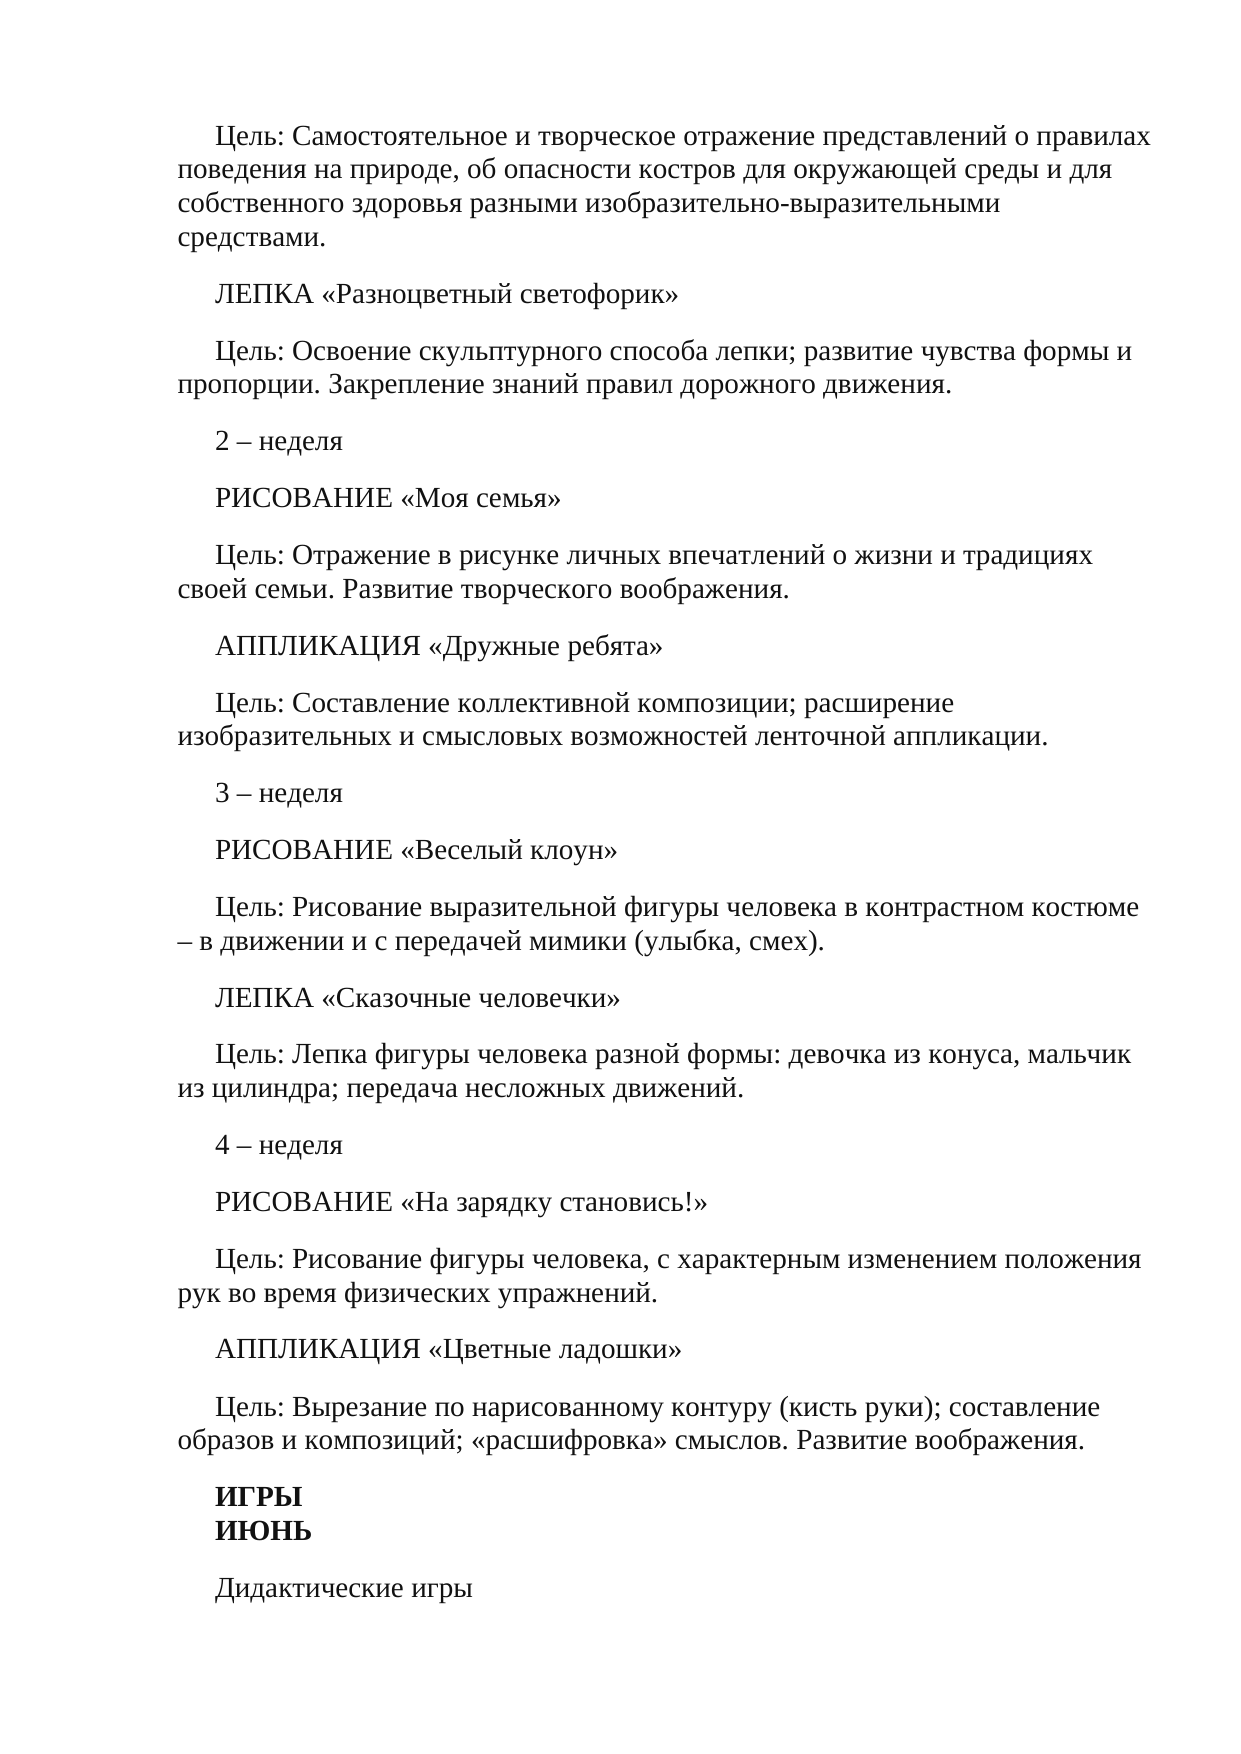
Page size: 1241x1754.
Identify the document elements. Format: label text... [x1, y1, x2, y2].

text 3 – неделя [177, 775, 1152, 809]
text ИГРЫ [177, 1479, 1152, 1513]
text Цель: Вырезание по нарисованному контуру (кисть руки); составление образов и композиций; «расшифровка» смыслов. Развитие воображения. [177, 1389, 1152, 1456]
text Цель: Рисование выразительной фигуры человека в контрастном костюме – в движении и с передачей мимики (улыбка, смех). [177, 889, 1152, 956]
text Цель: Лепка фигуры человека разной формы: девочка из конуса, мальчик из цилиндра; передача несложных движений. [177, 1037, 1152, 1104]
text 4 – неделя [177, 1127, 1152, 1161]
text РИСОВАНИЕ «На зарядку становись!» [177, 1184, 1152, 1218]
text Цель: Составление коллективной композиции; расширение изобразительных и смысловых возможностей ленточной аппликации. [177, 685, 1152, 752]
text АППЛИКАЦИЯ «Цветные ладошки» [177, 1332, 1152, 1365]
text 2 – неделя [177, 423, 1152, 457]
text Цель: Освоение скульптурного способа лепки; развитие чувства формы и пропорции. Закрепление знаний правил дорожного движения. [177, 333, 1152, 400]
text ЛЕПКА «Сказочные человечки» [177, 980, 1152, 1013]
text Цель: Самостоятельное и творческое отражение представлений о правилах поведения на природе, об опасности костров для окружающей среды и для собственного здоровья разными изобразительно-выразительными средствами. [177, 118, 1152, 252]
text РИСОВАНИЕ «Моя семья» [177, 480, 1152, 514]
text Цель: Отражение в рисунке личных впечатлений о жизни и традициях своей семьи. Развитие творческого воображения. [177, 537, 1152, 604]
text АППЛИКАЦИЯ «Дружные ребята» [177, 628, 1152, 661]
text ЛЕПКА «Разноцветный светофорик» [177, 276, 1152, 309]
text Цель: Рисование фигуры человека, с характерным изменением положения рук во время физических упражнений. [177, 1241, 1152, 1308]
text Дидактические игры [177, 1570, 1152, 1603]
text ИЮНЬ [177, 1513, 1152, 1546]
text РИСОВАНИЕ «Веселый клоун» [177, 832, 1152, 866]
